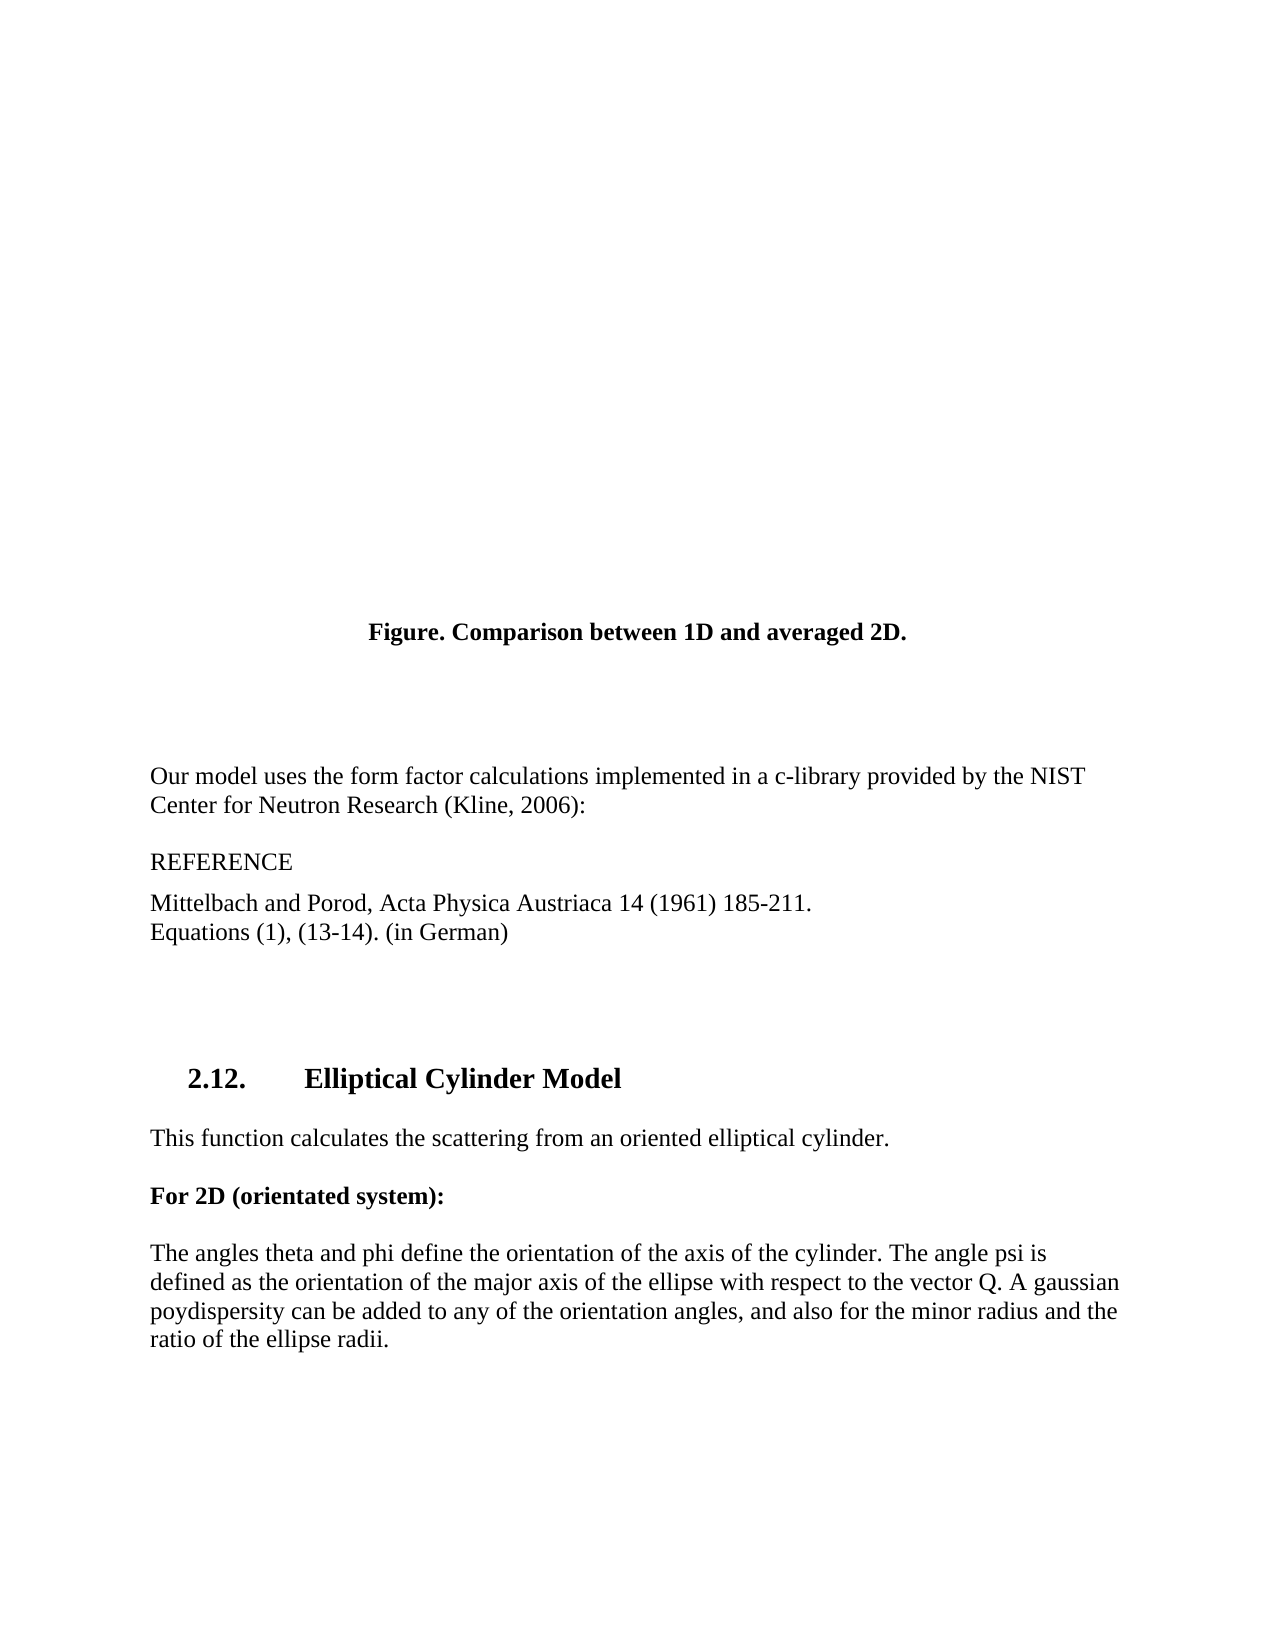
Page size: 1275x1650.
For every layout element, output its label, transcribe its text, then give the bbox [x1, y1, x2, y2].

text REFERENCE [150, 847, 1125, 876]
text Equations (1), (13-14). (in German) [150, 917, 1125, 946]
text Our model uses the form factor calculations implemented in a c-library provided by the NIST Center for Neutron Research (Kline, 2006): [150, 761, 1125, 818]
text Mittelbach and Porod, Acta Physica Austriaca 14 (1961) 185-211. [150, 888, 1125, 917]
text This function calculates the scattering from an oriented elliptical cylinder. [150, 1123, 1125, 1152]
text Figure. Comparison between 1D and averaged 2D. [150, 617, 1125, 646]
text For 2D (orientated system): [150, 1181, 1125, 1209]
text The angles theta and phi define the orientation of the axis of the cylinder. The angle psi is defined as the orientation of the major axis of the ellipse with respect to the vector Q. A gaussian poydispersity can be added to any of the orientation angles, and also for the minor radius and the ratio of the ellipse radii. [150, 1238, 1125, 1353]
text 2.12. Elliptical Cylinder Model [187, 1061, 1125, 1094]
